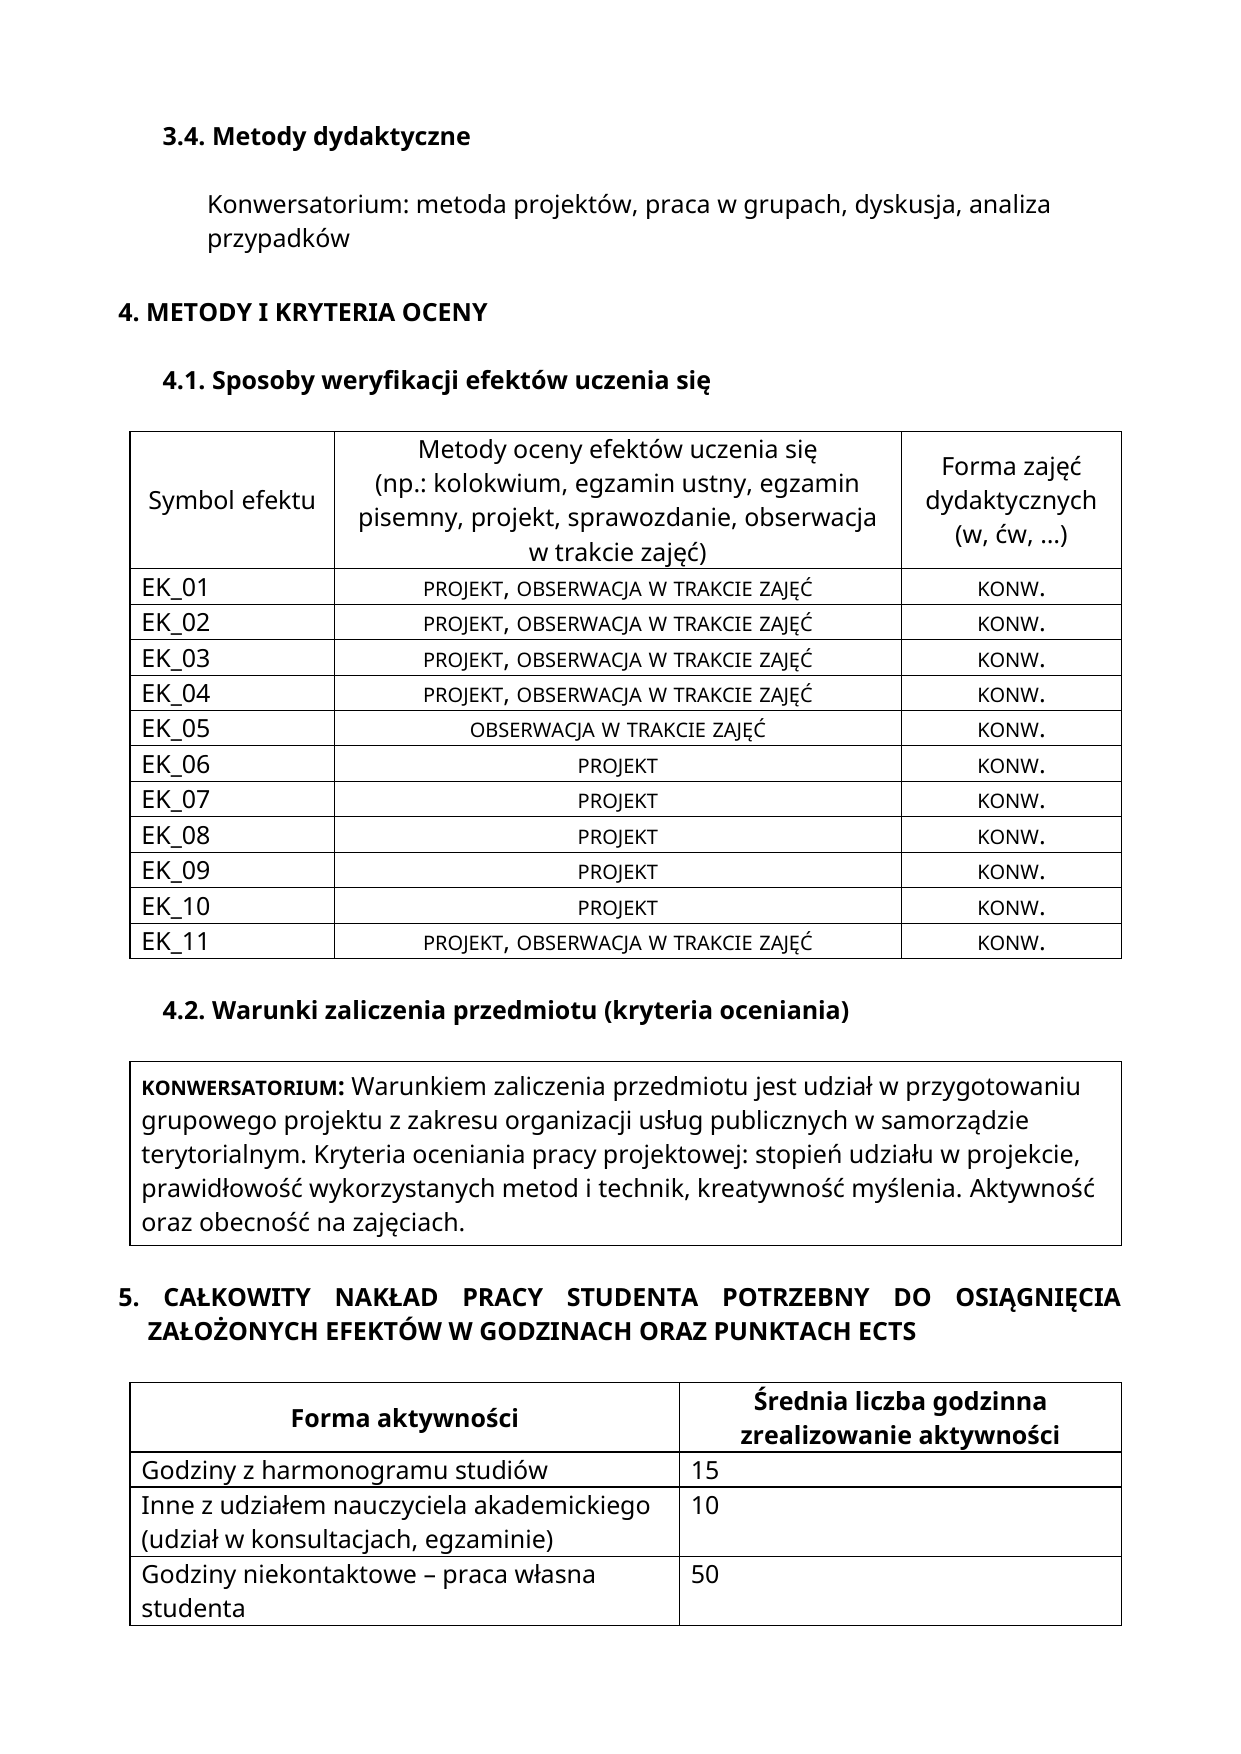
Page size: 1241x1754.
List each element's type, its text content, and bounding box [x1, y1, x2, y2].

table_cell konw. [902, 676, 1121, 710]
table_header konwersatorium: Warunkiem zaliczenia przedmiotu jest udział w przygotowaniu grupowego projektu z zakresu organizacji usług publicznych w samorządzie terytorialnym. Kryteria oceniania pracy projektowej: stopień udziału w projekcie, prawidłowość wykorzystanych metod i technik, kreatywność myślenia. Aktywność oraz obecność na zajęciach. [131, 1062, 1121, 1245]
table_cell konw. [902, 782, 1121, 816]
table_cell projekt [335, 888, 901, 922]
text 4.1. Sposoby weryfikacji efektów uczenia się [162, 363, 1122, 397]
table_cell konw. [902, 746, 1121, 781]
table_cell EK_03 [131, 640, 334, 674]
table_cell projekt, obserwacja w trakcie zajęć [335, 605, 901, 639]
table_cell 10 [680, 1488, 1121, 1556]
table_header Średnia liczba godzinna zrealizowanie aktywności [680, 1383, 1121, 1451]
table_cell EK_07 [131, 782, 334, 816]
table_cell EK_06 [131, 746, 334, 781]
text 3.4. Metody dydaktyczne [162, 118, 1122, 152]
table_cell konw. [902, 640, 1121, 674]
table_cell obserwacja w trakcie zajęć [335, 711, 901, 745]
text 4. METODY I KRYTERIA OCENY [118, 295, 1122, 329]
table_cell projekt, obserwacja w trakcie zajęć [335, 676, 901, 710]
table_cell projekt, obserwacja w trakcie zajęć [335, 924, 901, 958]
table_header Forma zajęć dydaktycznych (w, ćw, …) [902, 432, 1121, 568]
table_cell konw. [902, 924, 1121, 958]
table_cell konw. [902, 817, 1121, 852]
text 4.2. Warunki zaliczenia przedmiotu (kryteria oceniania) [162, 993, 1122, 1027]
table_cell 50 [680, 1557, 1121, 1625]
table_cell projekt, obserwacja w trakcie zajęć [335, 640, 901, 674]
table_cell projekt, obserwacja w trakcie zajęć [335, 569, 901, 604]
table_cell konw. [902, 569, 1121, 604]
table_cell EK_11 [131, 924, 334, 958]
table_header Symbol efektu [131, 432, 334, 568]
text 5. CAŁKOWITY NAKŁAD PRACY STUDENTA POTRZEBNY DO OSIĄGNIĘCIA ZAŁOŻONYCH EFEKTÓW W GODZINACH ORAZ PUNKTACH ECTS [118, 1280, 1122, 1348]
table_cell konw. [902, 605, 1121, 639]
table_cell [131, 1557, 679, 1625]
table_cell 15 [680, 1453, 1121, 1486]
table_header Forma aktywności [131, 1383, 679, 1451]
table_cell Godziny z harmonogramu studiów [131, 1453, 679, 1486]
table_cell projekt [335, 782, 901, 816]
table_header Metody oceny efektów uczenia się (np.: kolokwium, egzamin ustny, egzamin pisemny, projekt, sprawozdanie, obserwacja w trakcie zajęć) [335, 432, 901, 568]
table_cell EK_02 [131, 605, 334, 639]
table_cell EK_05 [131, 711, 334, 745]
table_cell konw. [902, 888, 1121, 922]
text Konwersatorium: metoda projektów, praca w grupach, dyskusja, analiza przypadków [207, 186, 1122, 254]
table_cell EK_01 [131, 569, 334, 604]
table_cell projekt [335, 853, 901, 887]
table_cell EK_08 [131, 817, 334, 852]
table_cell EK_10 [131, 888, 334, 922]
table_cell projekt [335, 746, 901, 781]
table_cell projekt [335, 817, 901, 852]
table_cell EK_04 [131, 676, 334, 710]
table_cell konw. [902, 711, 1121, 745]
table_cell Inne z udziałem nauczyciela akademickiego (udział w konsultacjach, egzaminie) [131, 1488, 679, 1556]
table_cell konw. [902, 853, 1121, 887]
table_cell EK_09 [131, 853, 334, 887]
